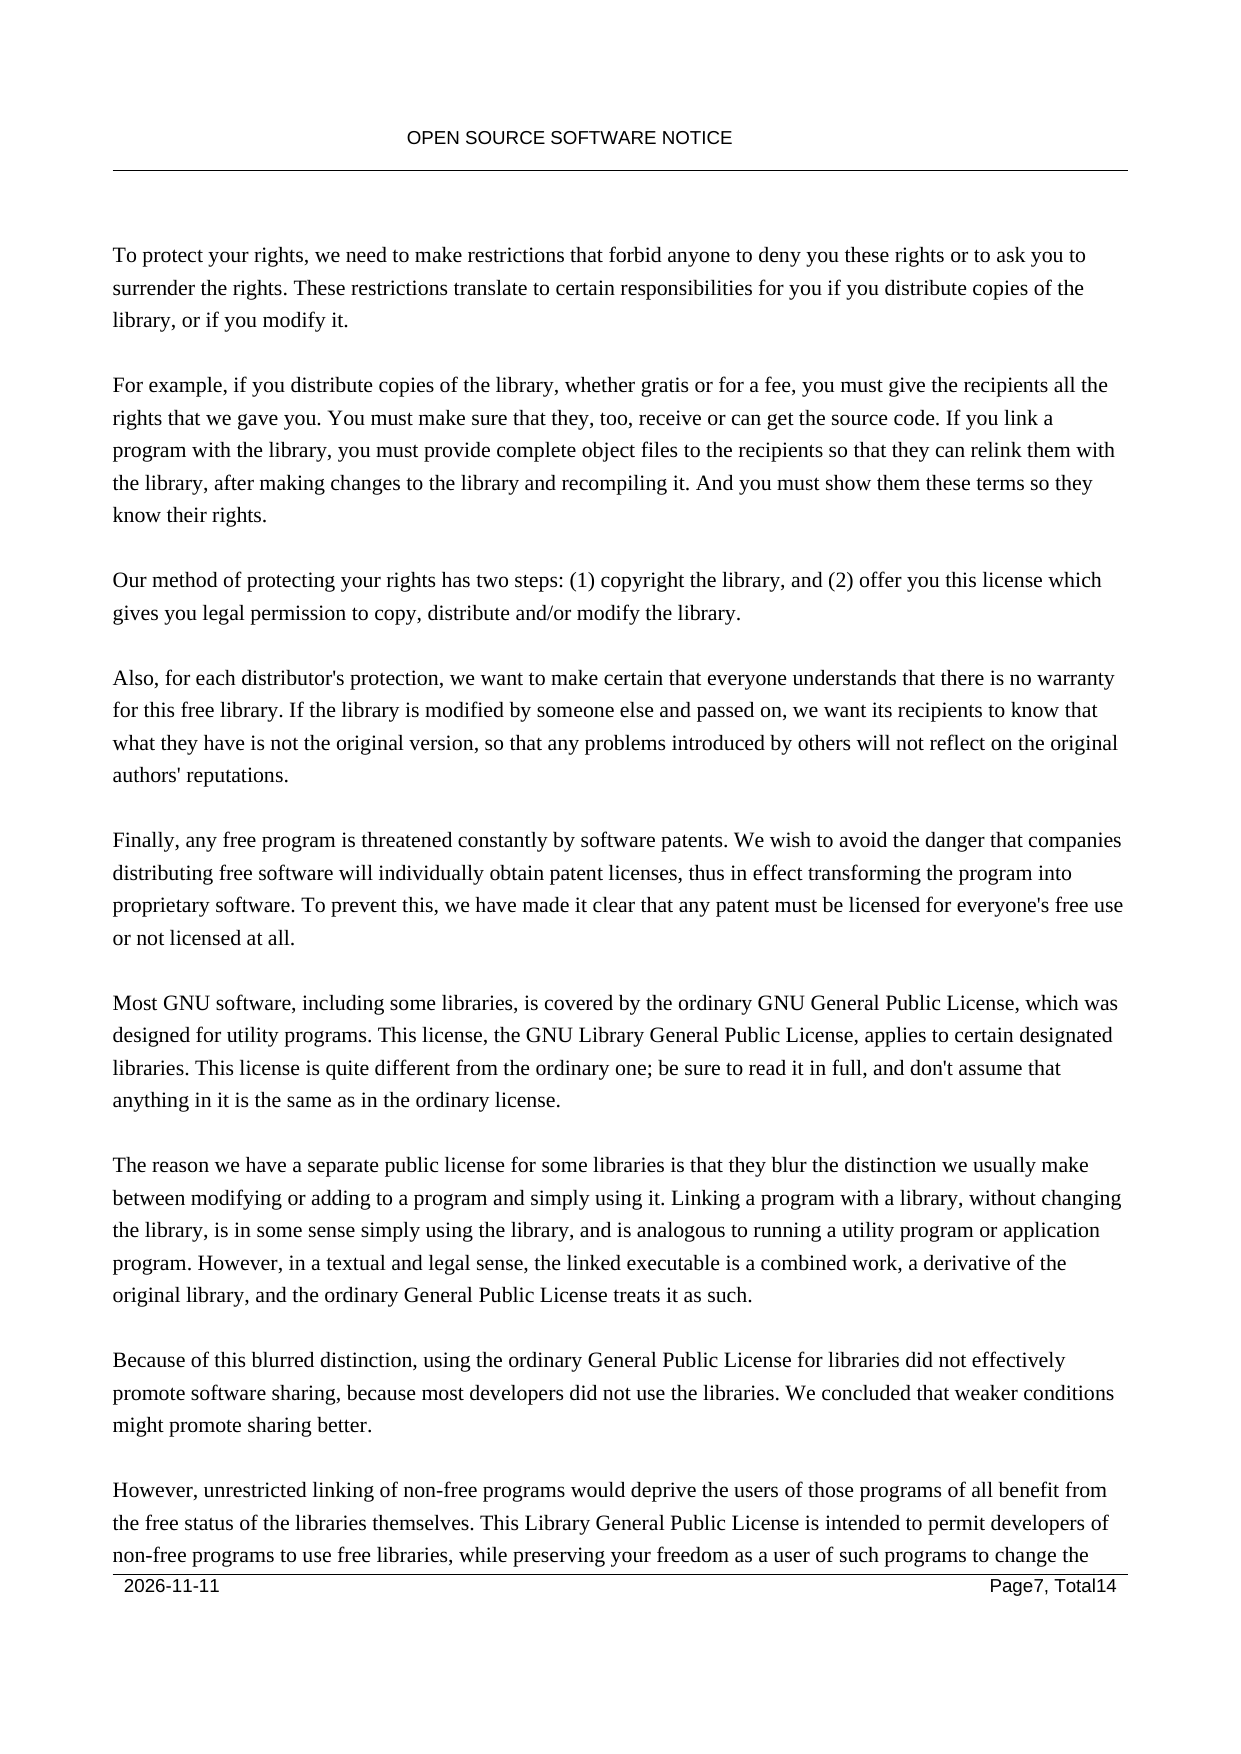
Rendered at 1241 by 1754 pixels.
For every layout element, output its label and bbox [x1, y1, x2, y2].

text [112, 206, 1128, 1571]
